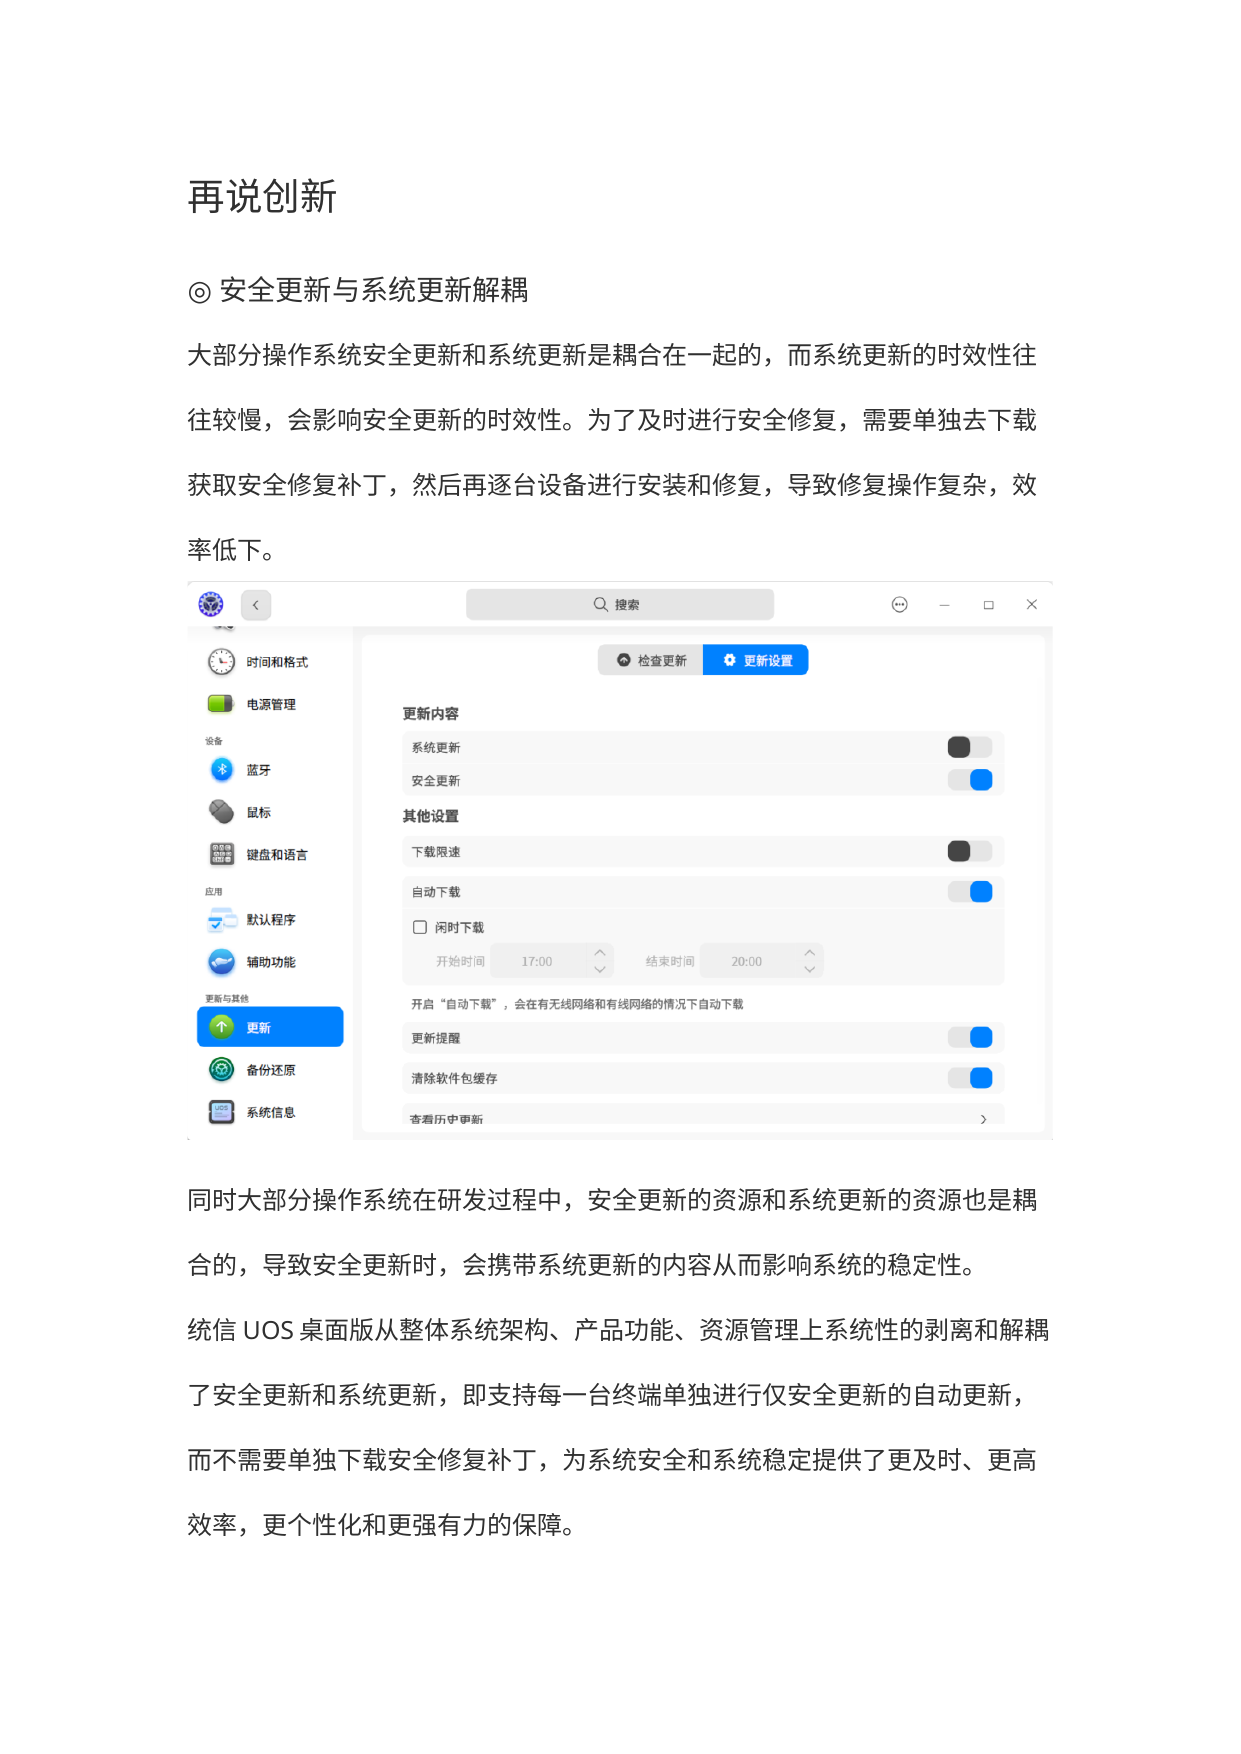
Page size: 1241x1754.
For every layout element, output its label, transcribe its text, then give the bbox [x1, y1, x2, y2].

text 再说创新 [187, 162, 1053, 227]
picture [187, 581, 1053, 1140]
text 统信UOS桌面版从整体系统架构、产品功能、资源管理上系统性的剥离和解耦了安全更新和系统更新，即支持每一台终端单独进行仅安全更新的自动更新，而不需要单独下载安全修复补丁，为系统安全和系统稳定提供了更及时、更高效率，更个性化和更强有力的保障。 [187, 1296, 1053, 1556]
text 同时大部分操作系统在研发过程中，安全更新的资源和系统更新的资源也是耦合的，导致安全更新时，会携带系统更新的内容从而影响系统的稳定性。 [187, 1166, 1053, 1296]
text ◎ 安全更新与系统更新解耦 [187, 256, 1053, 321]
text 大部分操作系统安全更新和系统更新是耦合在一起的，而系统更新的时效性往往较慢，会影响安全更新的时效性。为了及时进行安全修复，需要单独去下载获取安全修复补丁，然后再逐台设备进行安装和修复，导致修复操作复杂，效率低下。 [187, 321, 1053, 581]
